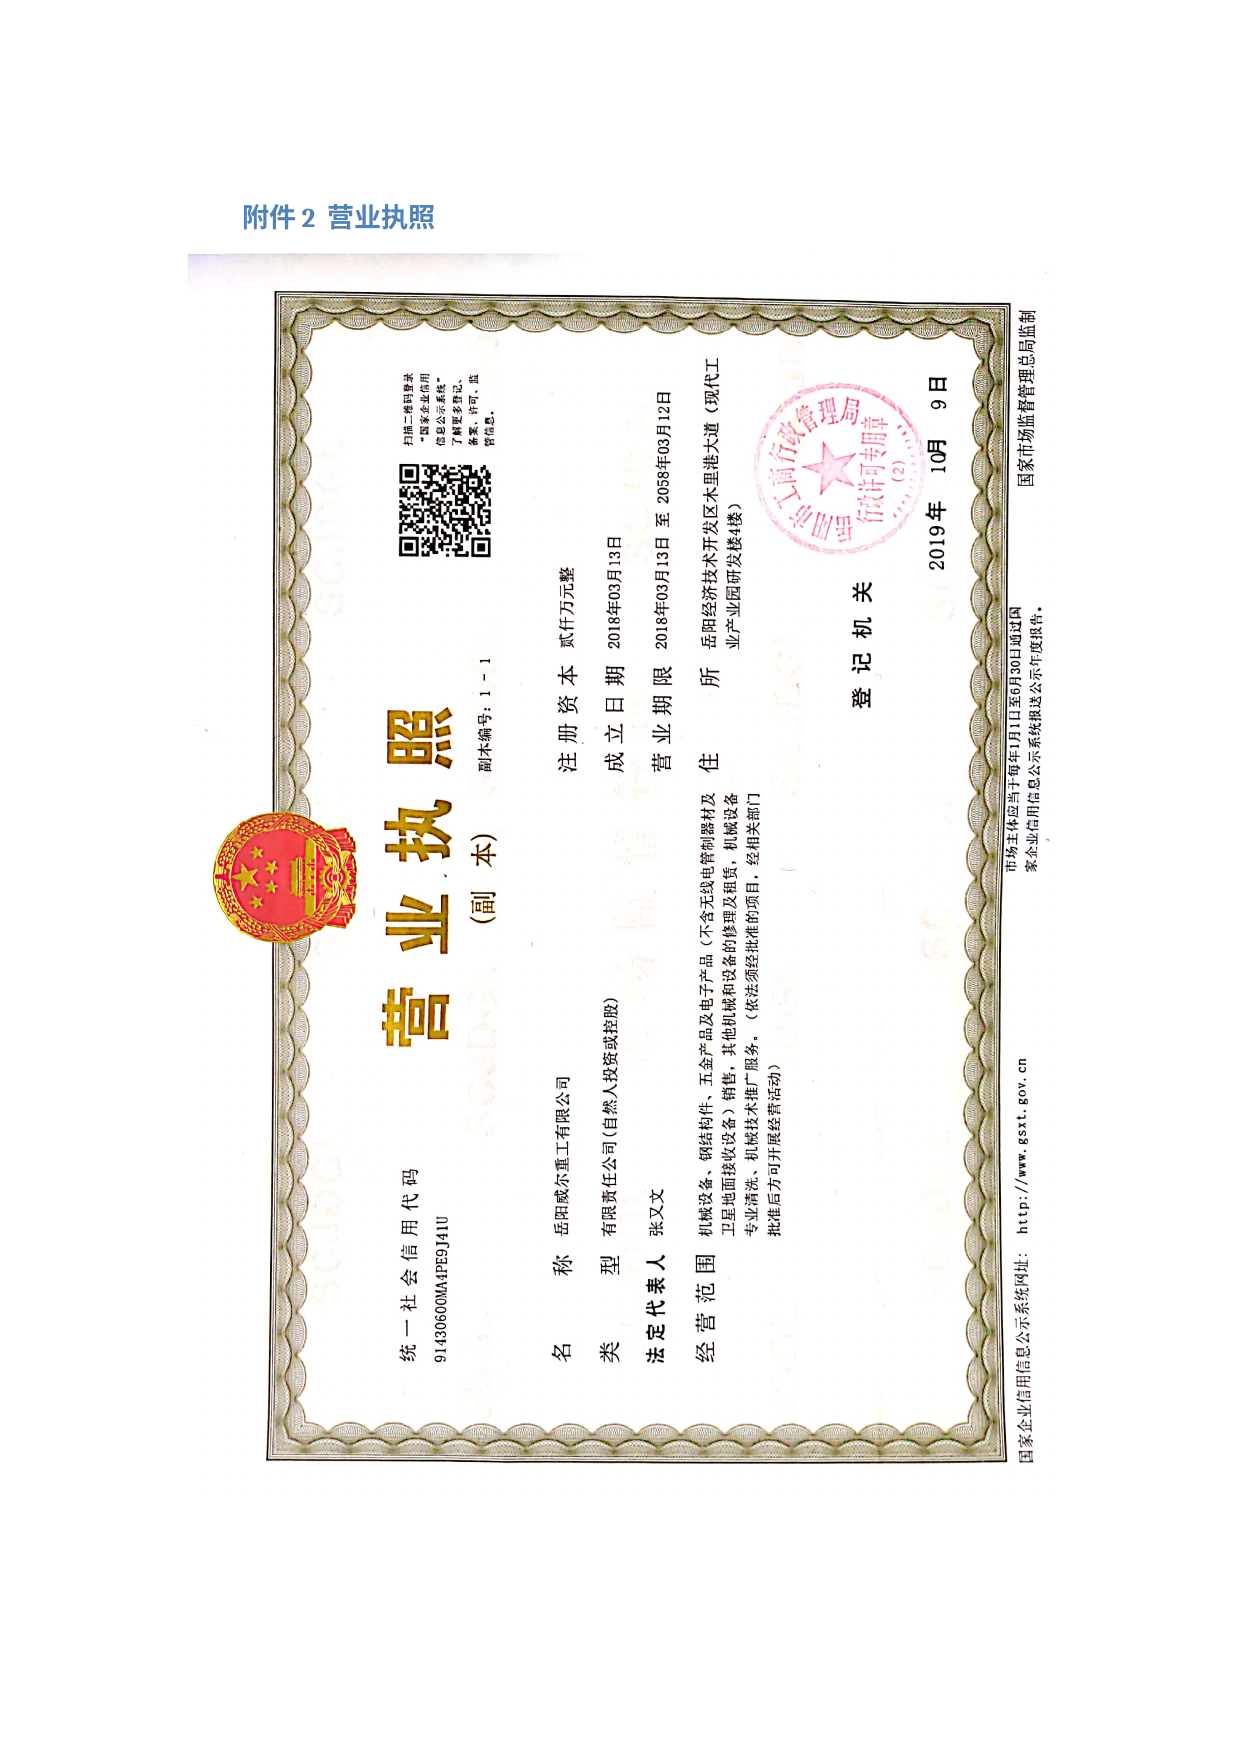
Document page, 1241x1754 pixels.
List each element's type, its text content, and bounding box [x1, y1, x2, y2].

picture [187, 253, 1053, 1493]
subtitle 附件2 营业执照 [187, 183, 1053, 248]
